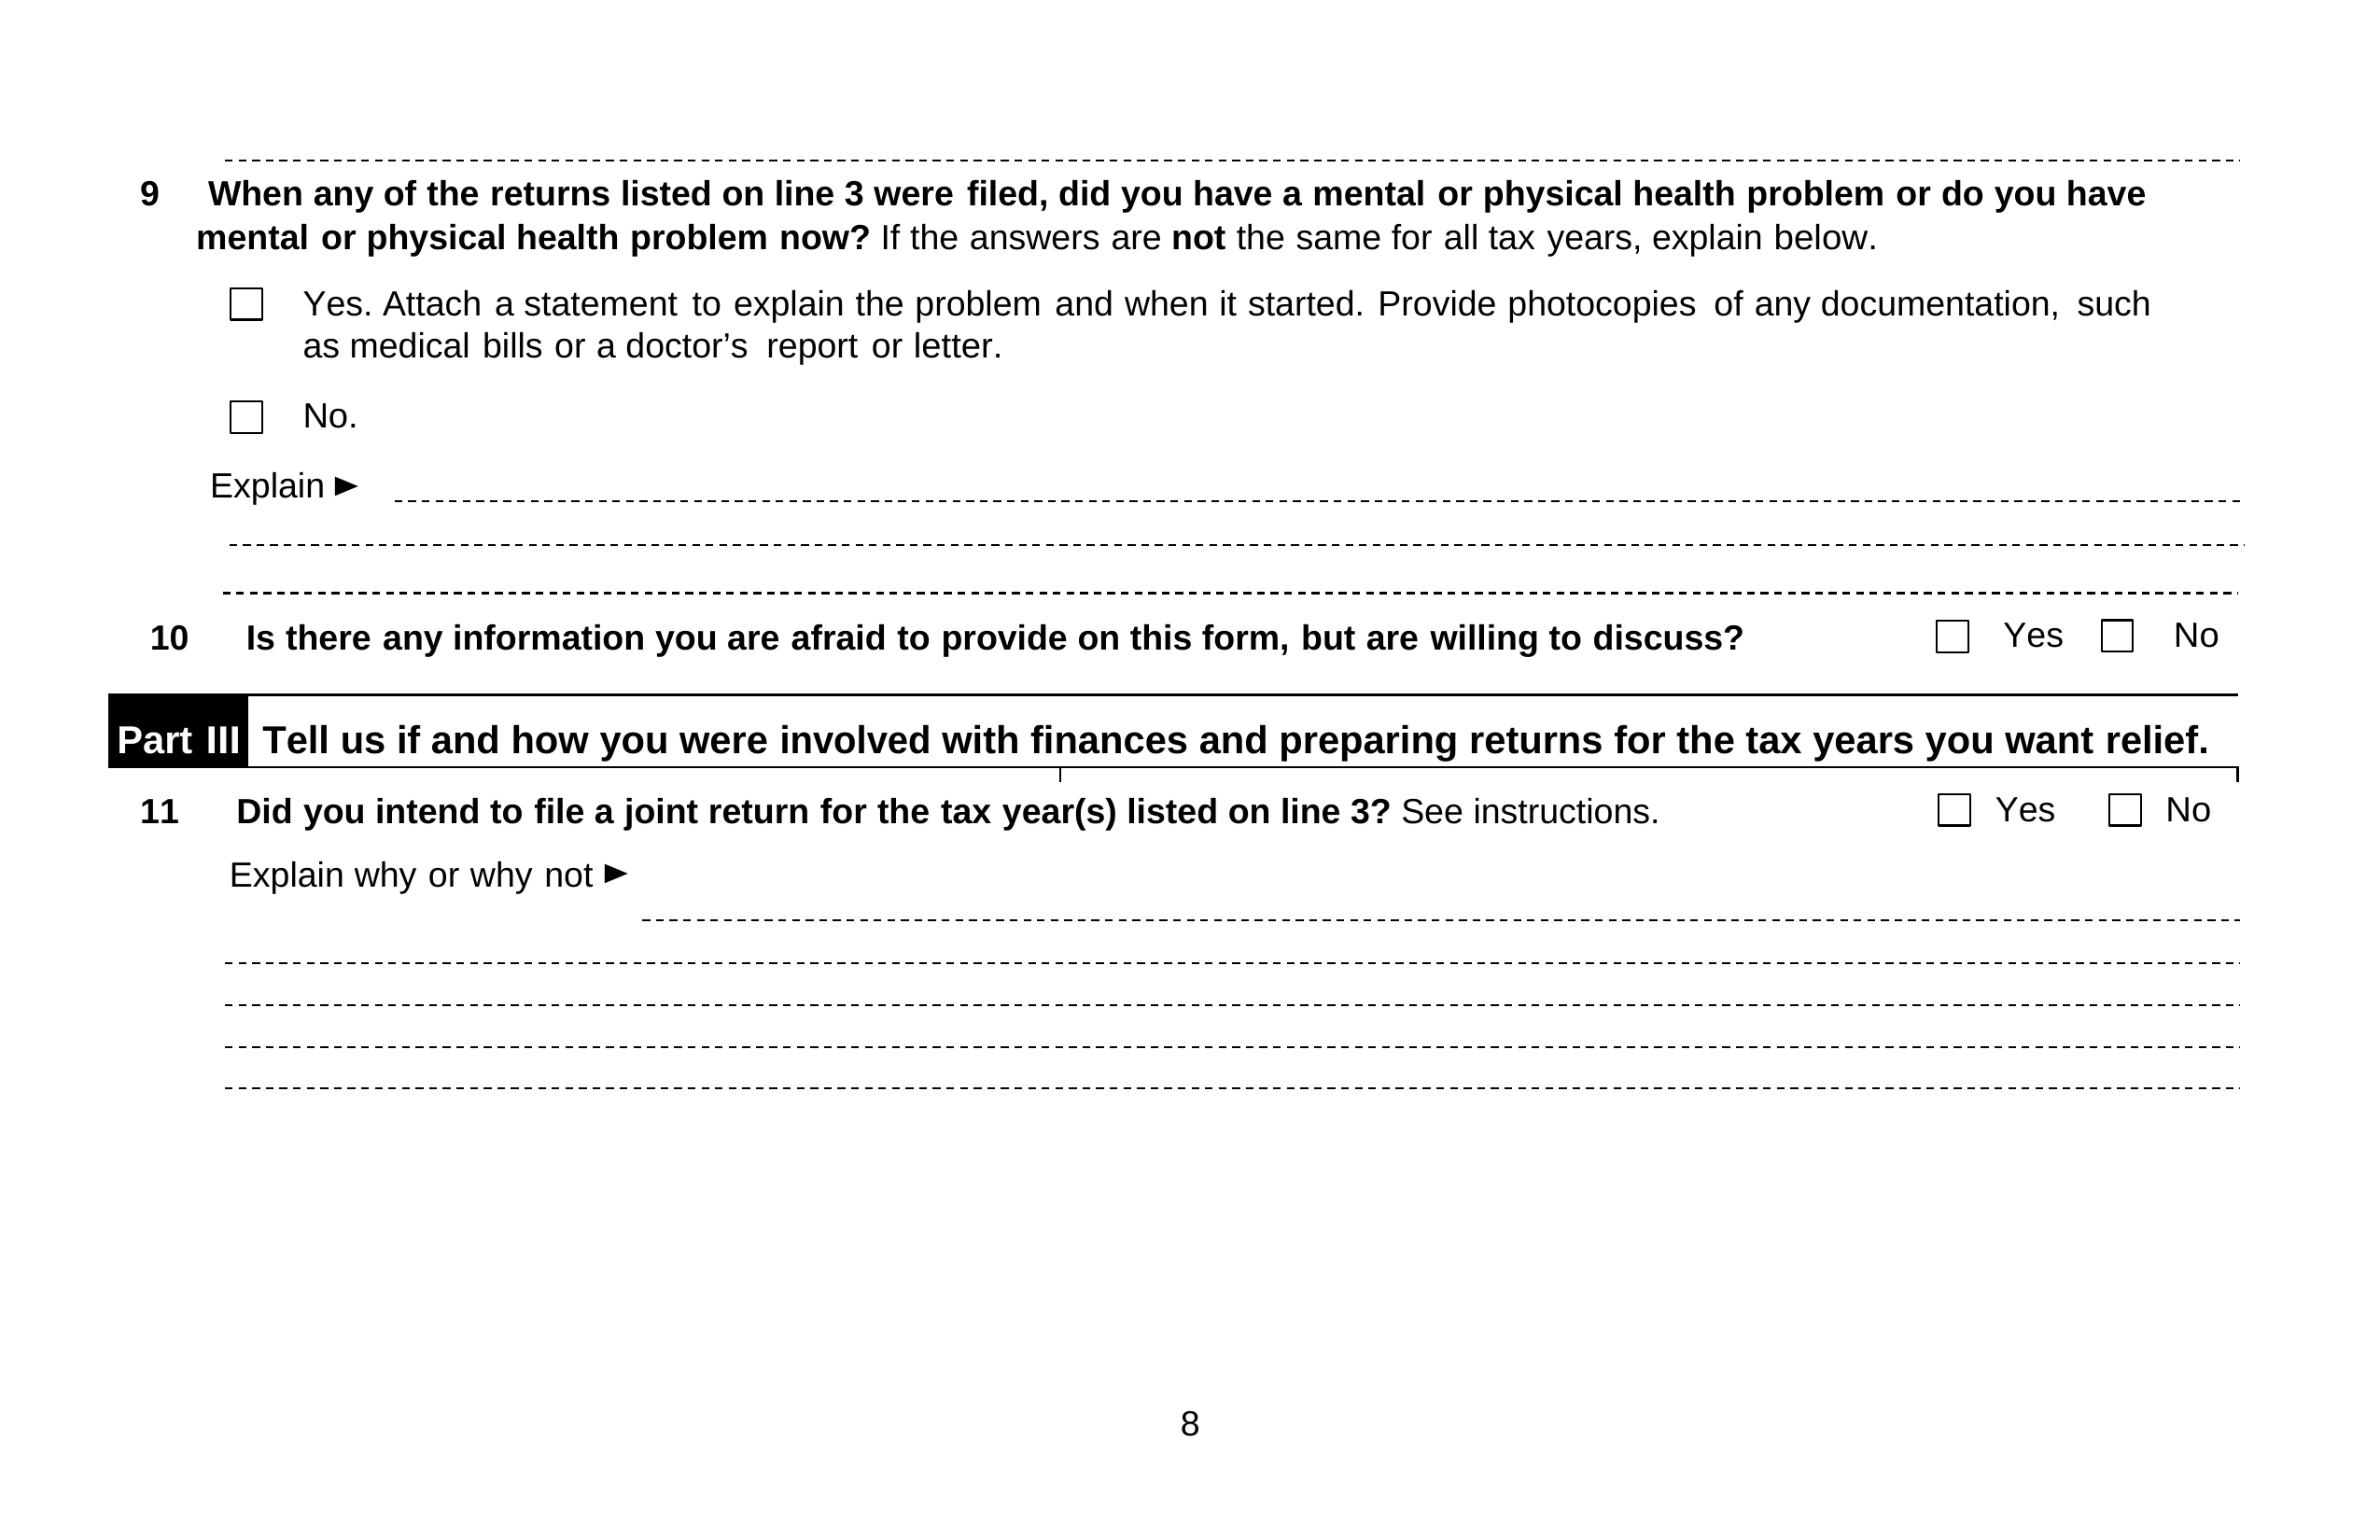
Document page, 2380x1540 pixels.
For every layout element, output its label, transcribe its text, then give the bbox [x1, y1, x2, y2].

text Explain ▶ [140, 461, 2240, 508]
text Explain why or why not ▶ [210, 855, 2240, 893]
text 11 Did you intend to file a joint return for the tax year(s) listed on line 3? See instructions. Yes No [140, 789, 2240, 832]
text Yes. Attach a statement to explain the problem and when it started. Provide photocopies of any documentation, such as medical bills or a doctor’s report or letter. [302, 283, 2188, 366]
text No. [245, 391, 377, 438]
text 10 Is there any information you are afraid to provide on this form, but are willing to discuss? Yes No [150, 614, 2240, 657]
text 9 When any of the returns listed on line 3 were filed, did you have a mental or physical health problem or do you have mental or physical health problem now? If the answers are not the same for all tax years, explain below. [140, 173, 2195, 257]
